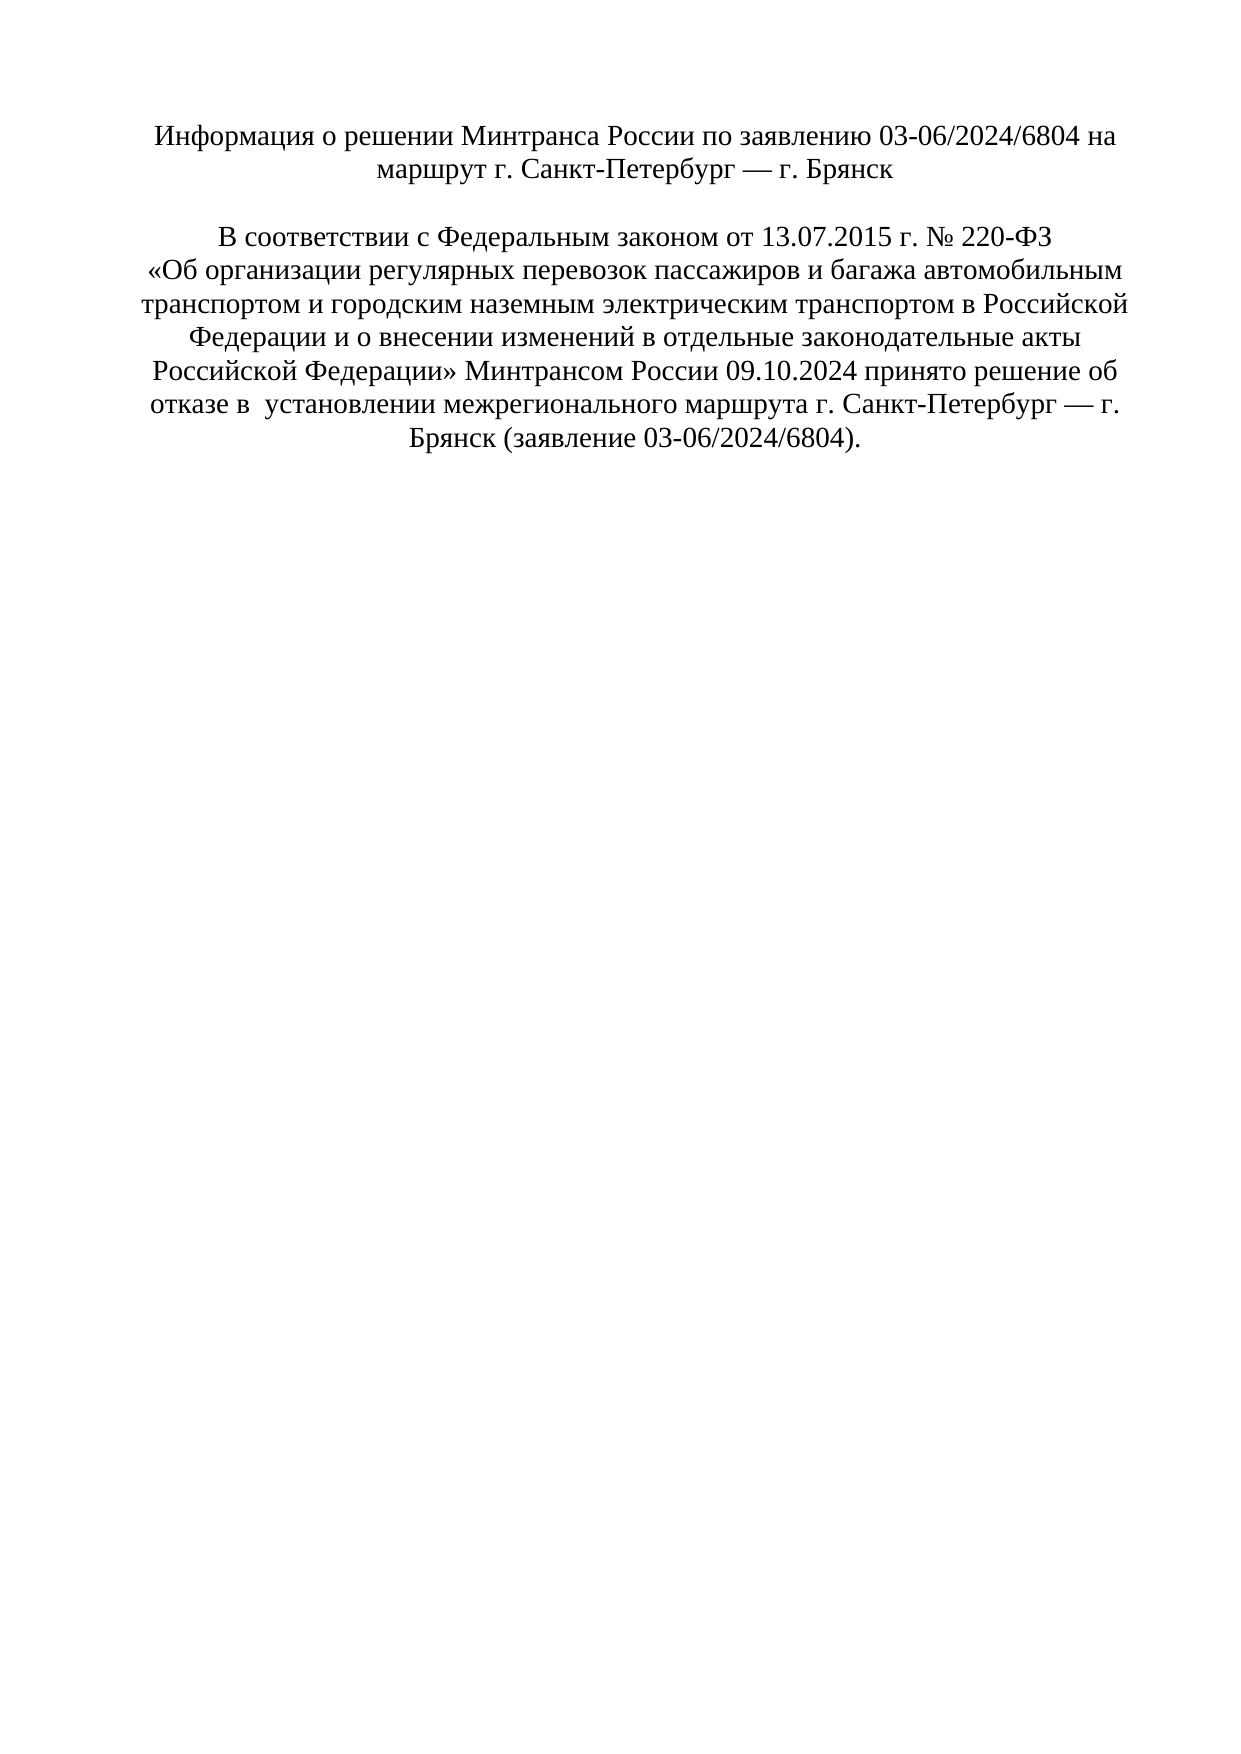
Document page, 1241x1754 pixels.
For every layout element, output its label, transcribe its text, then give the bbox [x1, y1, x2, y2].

text Информация о решении Минтранса России по заявлению 03-06/2024/6804 на маршрут г. Санкт-Петербург — г. Брянск [118, 118, 1152, 185]
text В соответствии с Федеральным законом от 13.07.2015 г. № 220-ФЗ «Об организации регулярных перевозок пассажиров и багажа автомобильным транспортом и городским наземным электрическим транспортом в Российской Федерации и о внесении изменений в отдельные законодательные акты Российской Федерации» Минтрансом России 09.10.2024 принято решение об отказе в установлении межрегионального маршрута г. Санкт-Петербург — г. Брянск (заявление 03-06/2024/6804). [118, 219, 1152, 453]
